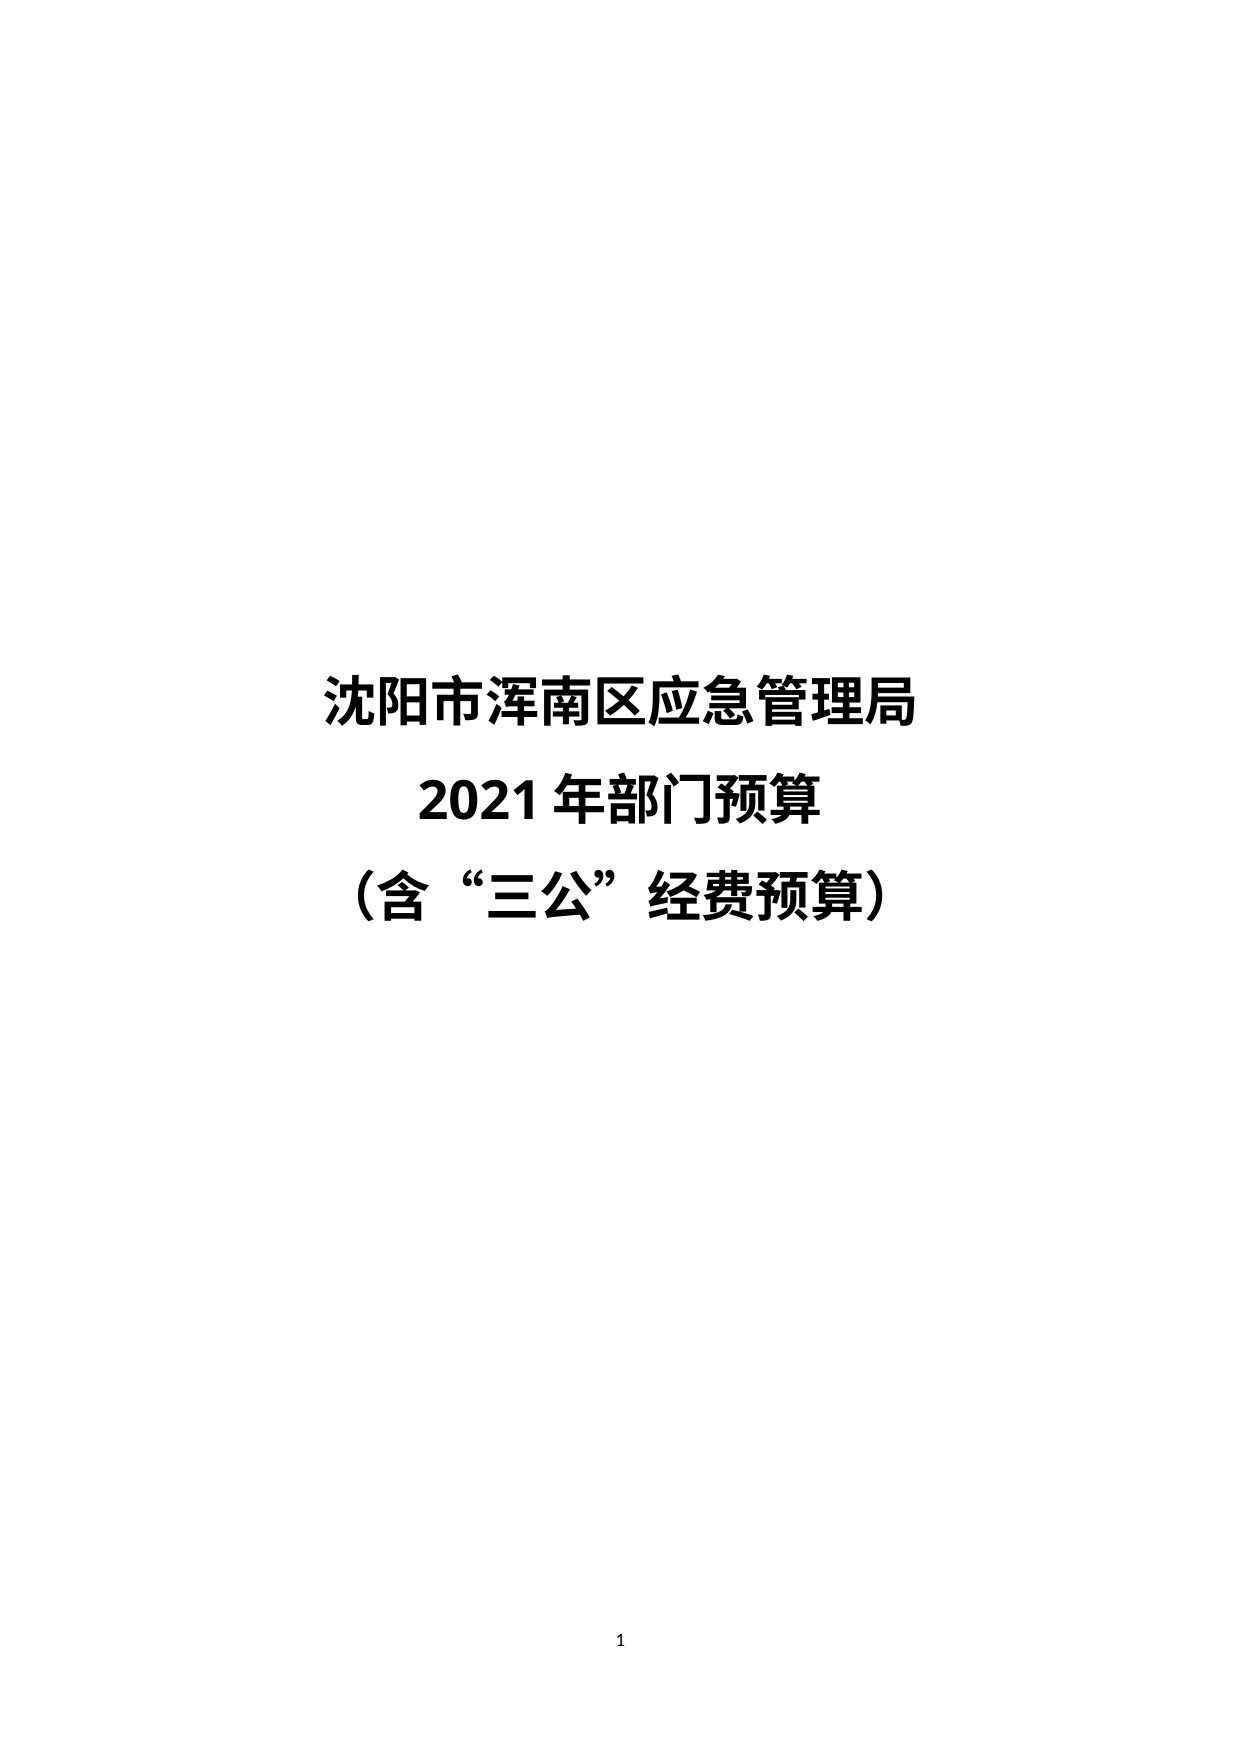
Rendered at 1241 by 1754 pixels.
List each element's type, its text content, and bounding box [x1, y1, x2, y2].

text 2021年部门预算 [187, 747, 1053, 844]
text 沈阳市浑南区应急管理局 [187, 649, 1053, 747]
text （含“三公”经费预算） [187, 844, 1053, 942]
